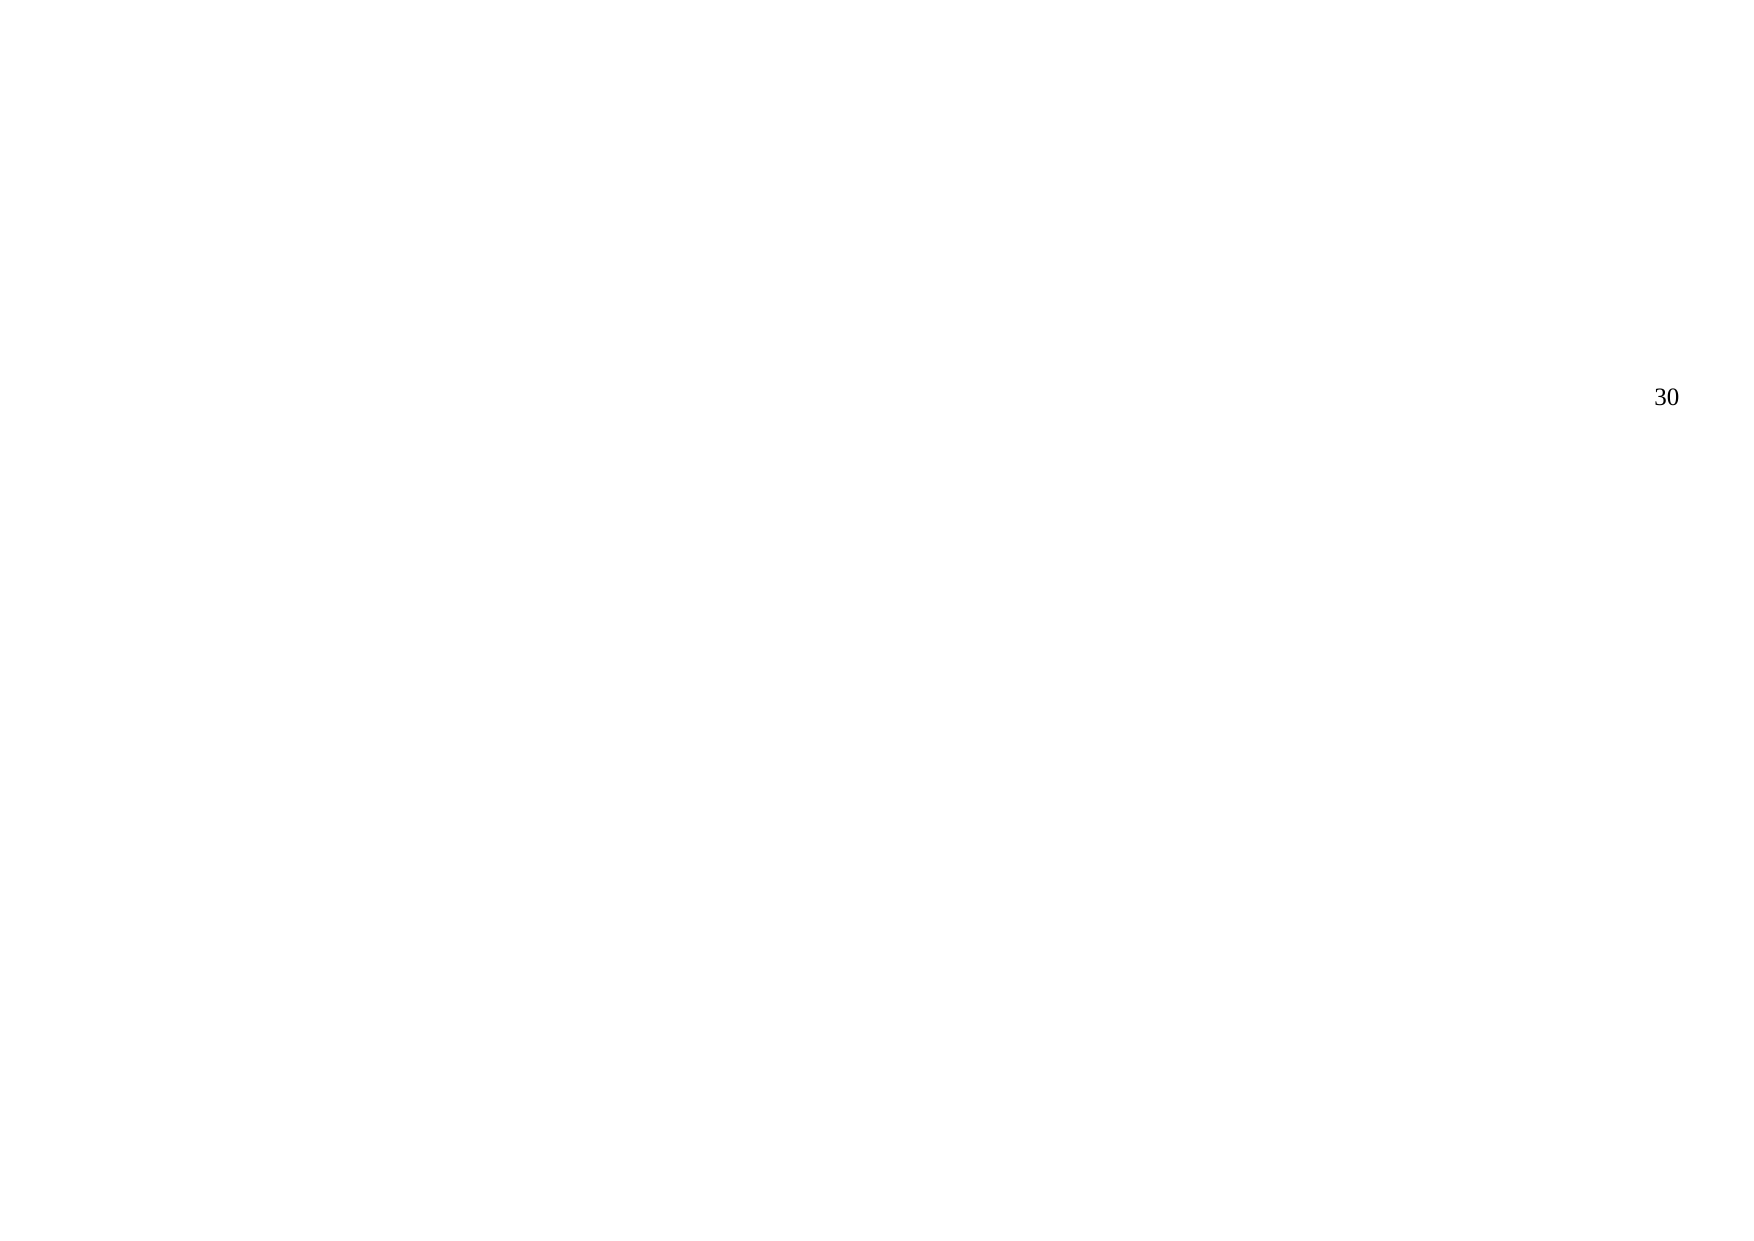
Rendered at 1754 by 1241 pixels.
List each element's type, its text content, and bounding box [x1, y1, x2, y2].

subtitle 30 [102, 382, 1679, 411]
